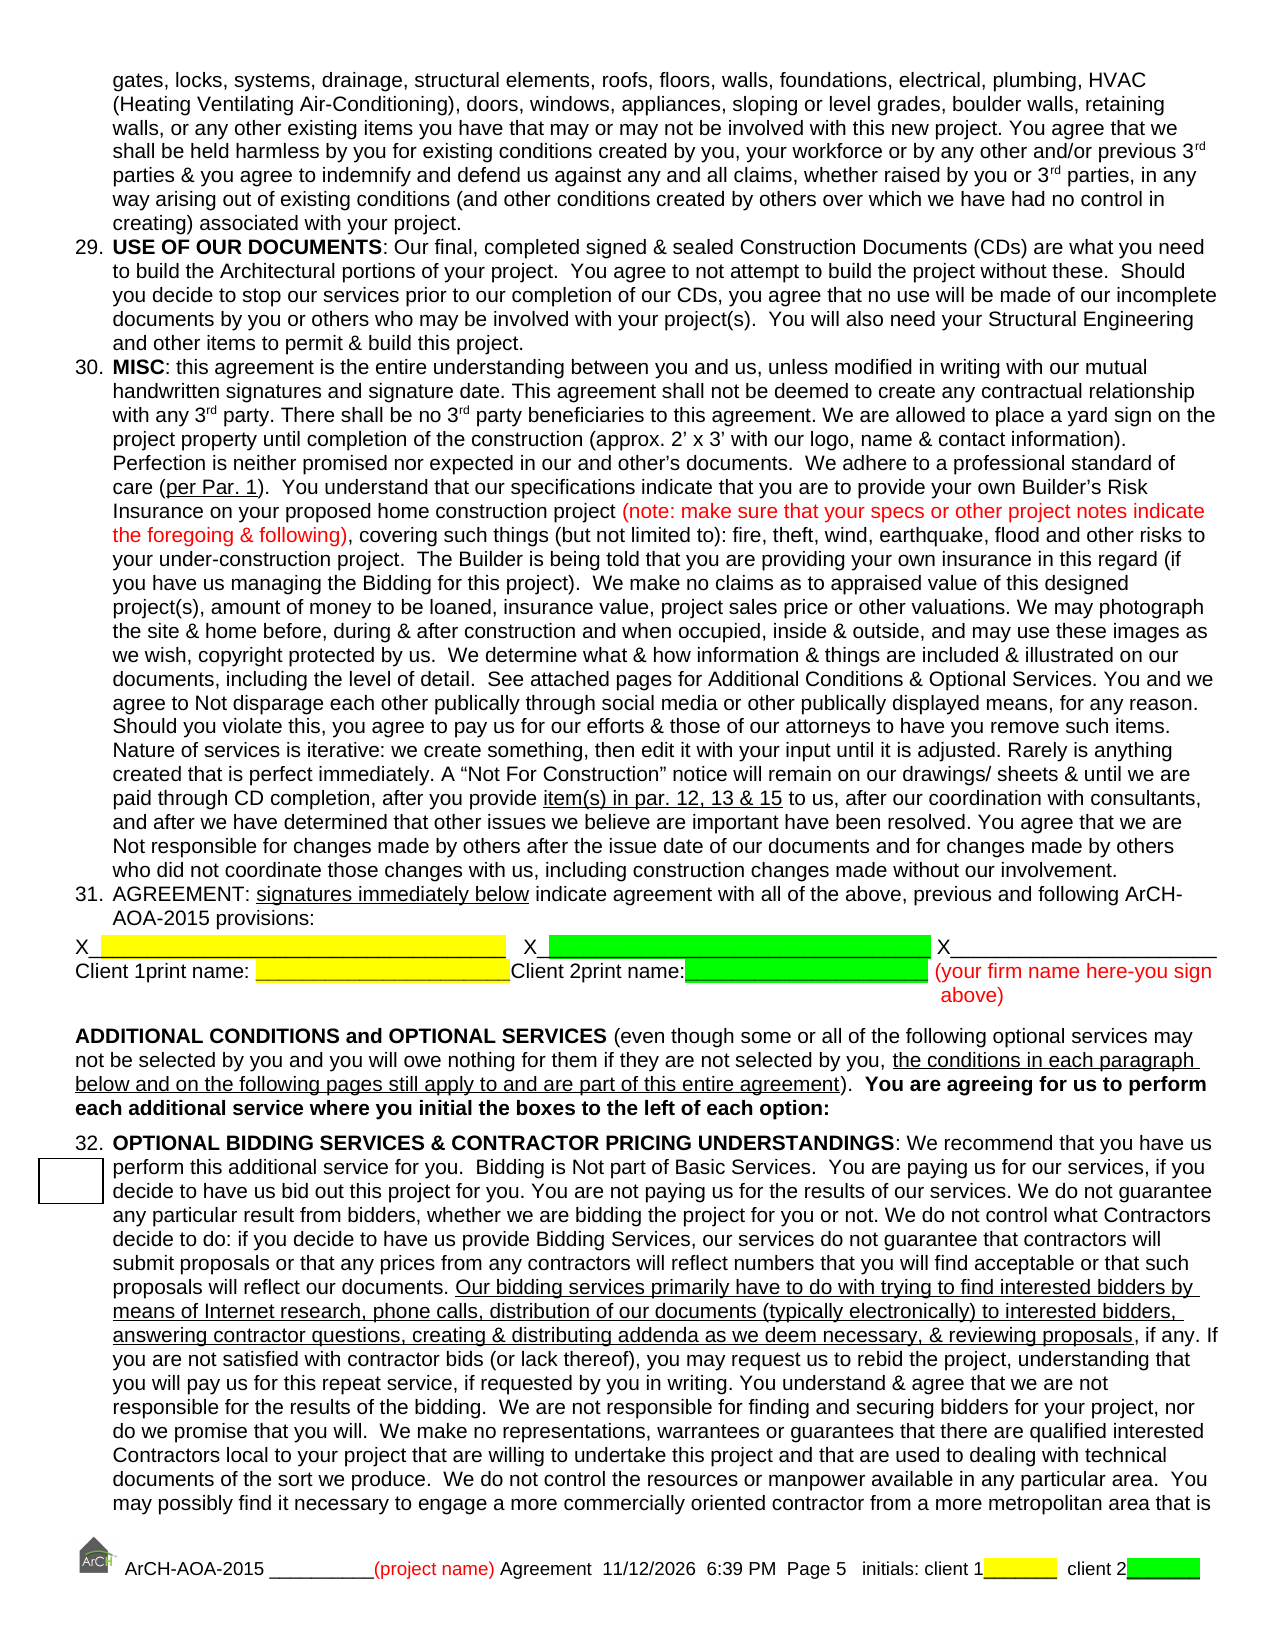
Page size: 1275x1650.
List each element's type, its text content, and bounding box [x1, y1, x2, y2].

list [75, 1131, 1219, 1514]
text above) [825, 983, 1219, 1007]
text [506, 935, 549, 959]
text X____________________________________ X__________________________________ X_______________________ [931, 935, 1219, 959]
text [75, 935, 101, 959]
list USE OF OUR DOCUMENTS: Our final, completed signed & sealed Construction Documents (CDs) are what you need to build the Architectural portions of your project. You agree to not attempt to build the project without these. Should you decide to stop our services prior to our completion of our CDs, you agree that no use will be made of our incomplete documents by you or others who may be involved with your project(s). You will also need your Structural Engineering and other items to permit & build this project. [75, 235, 1219, 355]
text ADDITIONAL CONDITIONS and OPTIONAL SERVICES (even though some or all of the following optional services may not be selected by you and you will owe nothing for them if they are not selected by you, the conditions in each paragraph below and on the following pages still apply to and are part of this entire agreement). You are agreeing for us to perform each additional service where you initial the boxes to the left of each option: [75, 1023, 1219, 1119]
list AGREEMENT: signatures immediately below indicate agreement with all of the above, previous and following ArCH-AOA-2015 provisions: [75, 882, 1219, 930]
list MISC: this agreement is the entire understanding between you and us, unless modified in writing with our mutual handwritten signatures and signature date. This agreement shall not be deemed to create any contractual relationship with any 3rd party. There shall be no 3rd party beneficiaries to this agreement. We are allowed to place a yard sign on the project property until completion of the construction (approx. 2’ x 3’ with our logo, name & contact information). Perfection is neither promised nor expected in our and other’s documents. We adhere to a professional standard of care (per Par. 1). You understand that our specifications indicate that you are to provide your own Builder’s Risk Insurance on your proposed home construction project (note: make sure that your specs or other project notes indicate the foregoing & following), covering such things (but not limited to): fire, theft, wind, earthquake, flood and other risks to your under-construction project. The Builder is being told that you are providing your own insurance in this regard (if you have us managing the Bidding for this project). We make no claims as to appraised value of this designed project(s), amount of money to be loaned, insurance value, project sales price or other valuations. We may photograph the site & home before, during & after construction and when occupied, inside & outside, and may use these images as we wish, copyright protected by us. We determine what & how information & things are included & illustrated on our documents, including the level of detail. See attached pages for Additional Conditions & Optional Services. You and we agree to Not disparage each other publically through social media or other publically displayed means, for any reason. Should you violate this, you agree to pay us for our efforts & those of our attorneys to have you remove such items. Nature of services is iterative: we create something, then edit it with your input until it is adjusted. Rarely is anything created that is perfect immediately. A “Not For Construction” notice will remain on our drawings/ sheets & until we are paid through CD completion, after you provide item(s) in par. 12, 13 & 15 to us, after our coordination with consultants, and after we have determined that other issues we believe are important have been resolved. You agree that we are Not responsible for changes made by others after the issue date of our documents and for changes made by others who did not coordinate those changes with us, including construction changes made without our involvement. [75, 355, 1219, 882]
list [75, 67, 1219, 235]
text Client 1print name: ______________________Client 2print name:_____________________ (your firm name here-you sign [928, 959, 1219, 983]
picture [75, 1533, 119, 1576]
